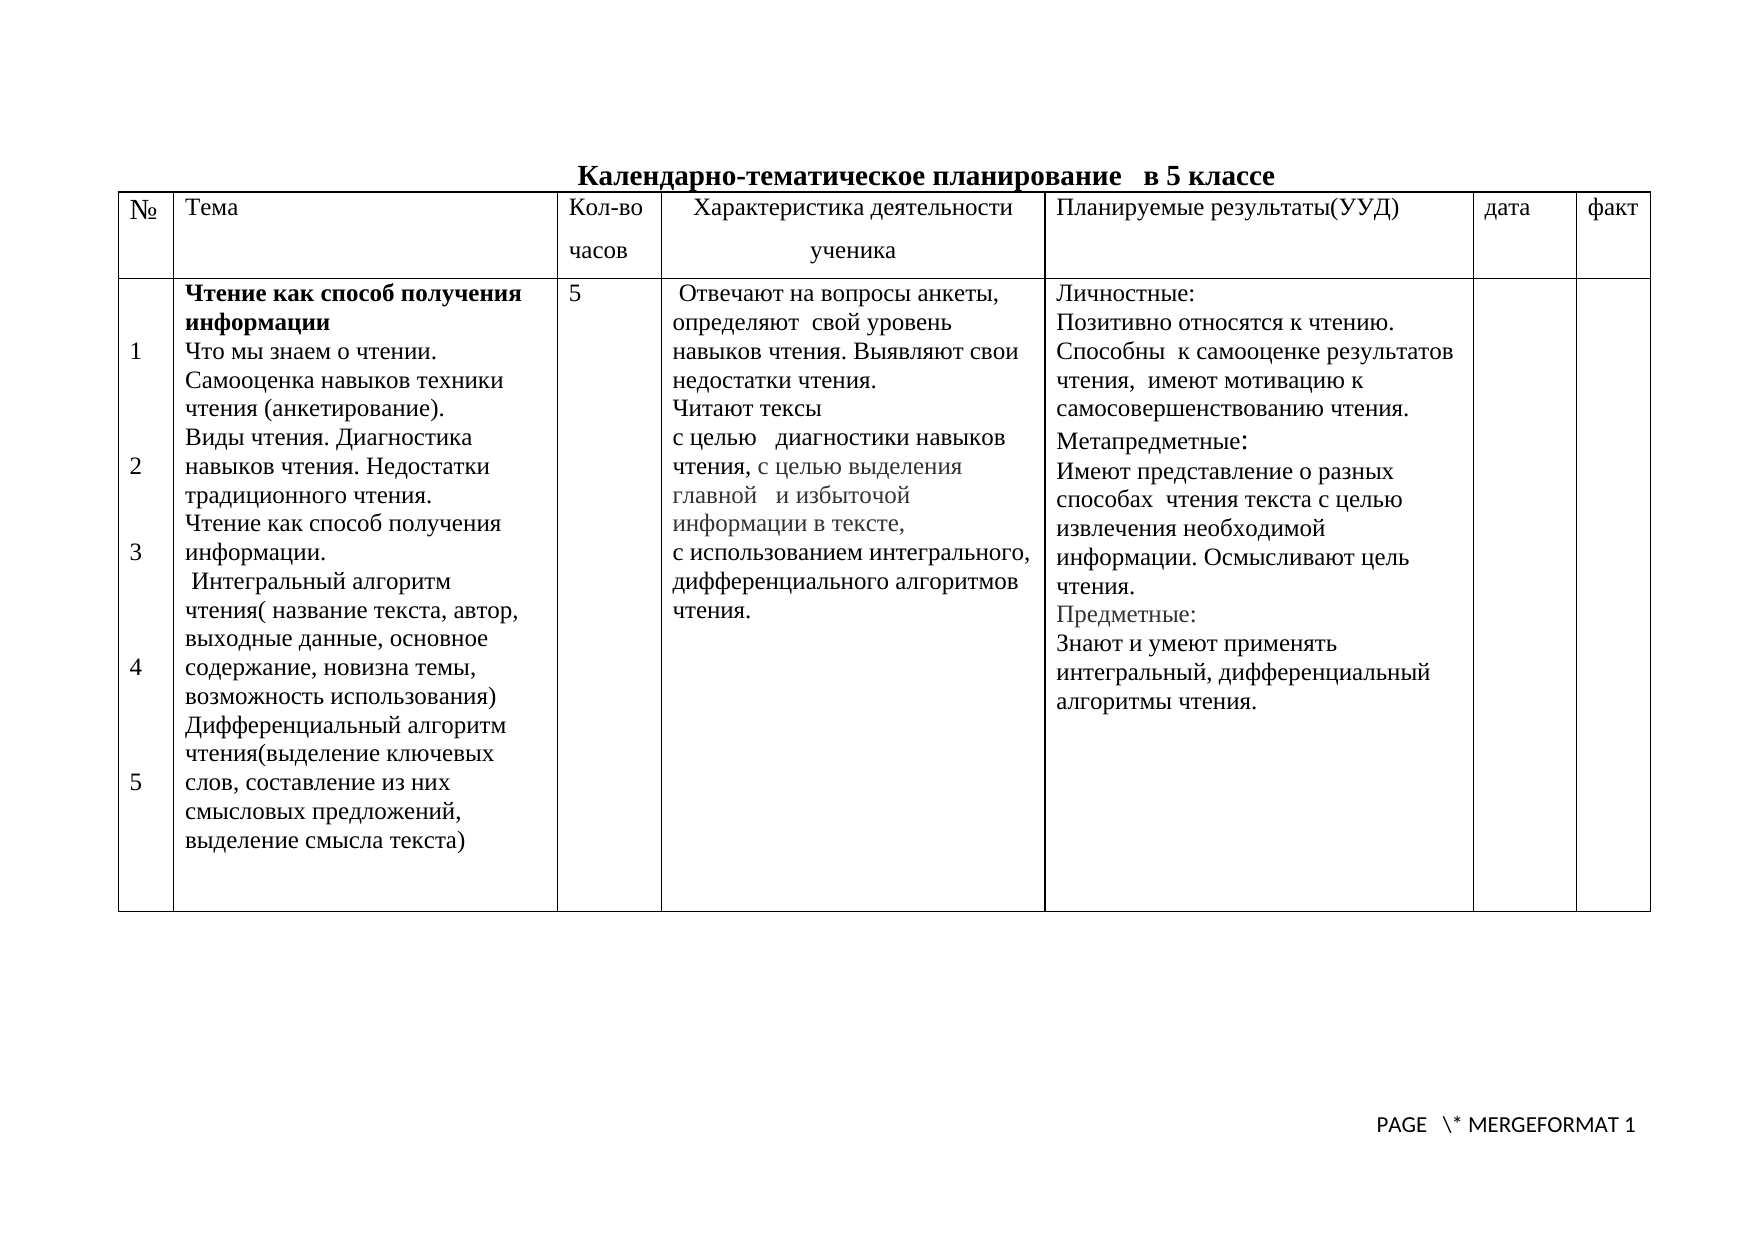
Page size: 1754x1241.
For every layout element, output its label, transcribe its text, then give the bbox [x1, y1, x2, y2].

table_cell Чтение как способ получения информации Что мы знаем о чтении. Самооценка навыков техники чтения (анкетирование). Виды чтения. Диагностика навыков чтения. Недостатки традиционного чтения. Чтение как способ получения информации. Интегральный алгоритм чтения( название текста, автор, выходные данные, основное содержание, новизна темы, возможность использования) Дифференциальный алгоритм чтения(выделение ключевых слов, составление из них смысловых предложений, выделение смысла текста) [174, 279, 557, 911]
table_header Кол-во часов [558, 193, 661, 277]
table_cell 1 2 3 4 5 [119, 279, 173, 911]
table_header № [119, 193, 173, 277]
table_cell [1474, 279, 1576, 911]
table_cell [1577, 279, 1650, 911]
table_header Характеристика деятельности ученика [662, 193, 1044, 277]
table_cell 5 [558, 279, 661, 911]
text Календарно-тематическое планирование в 5 классе [118, 158, 1636, 191]
table_header Тема [174, 193, 557, 277]
table_header дата [1474, 193, 1576, 277]
table_header факт [1577, 193, 1650, 277]
table_cell Личностные: Позитивно относятся к чтению. Способны к самооценке результатов чтения, имеют мотивацию к самосовершенствованию чтения. Метапредметные: Имеют представление о разных способах чтения текста с целью извлечения необходимой информации. Осмысливают цель чтения. Предметные: Знают и умеют применять интегральный, дифференциальный алгоритмы чтения. [1046, 279, 1473, 911]
table_cell Отвечают на вопросы анкеты, определяют свой уровень навыков чтения. Выявляют свои недостатки чтения. Читают тексы с целью диагностики навыков чтения, с целью выделения главной и избыточой информации в тексте, с использованием интегрального, дифференциального алгоритмов чтения. [662, 279, 1044, 911]
table_header Планируемые результаты(УУД) [1046, 193, 1473, 277]
